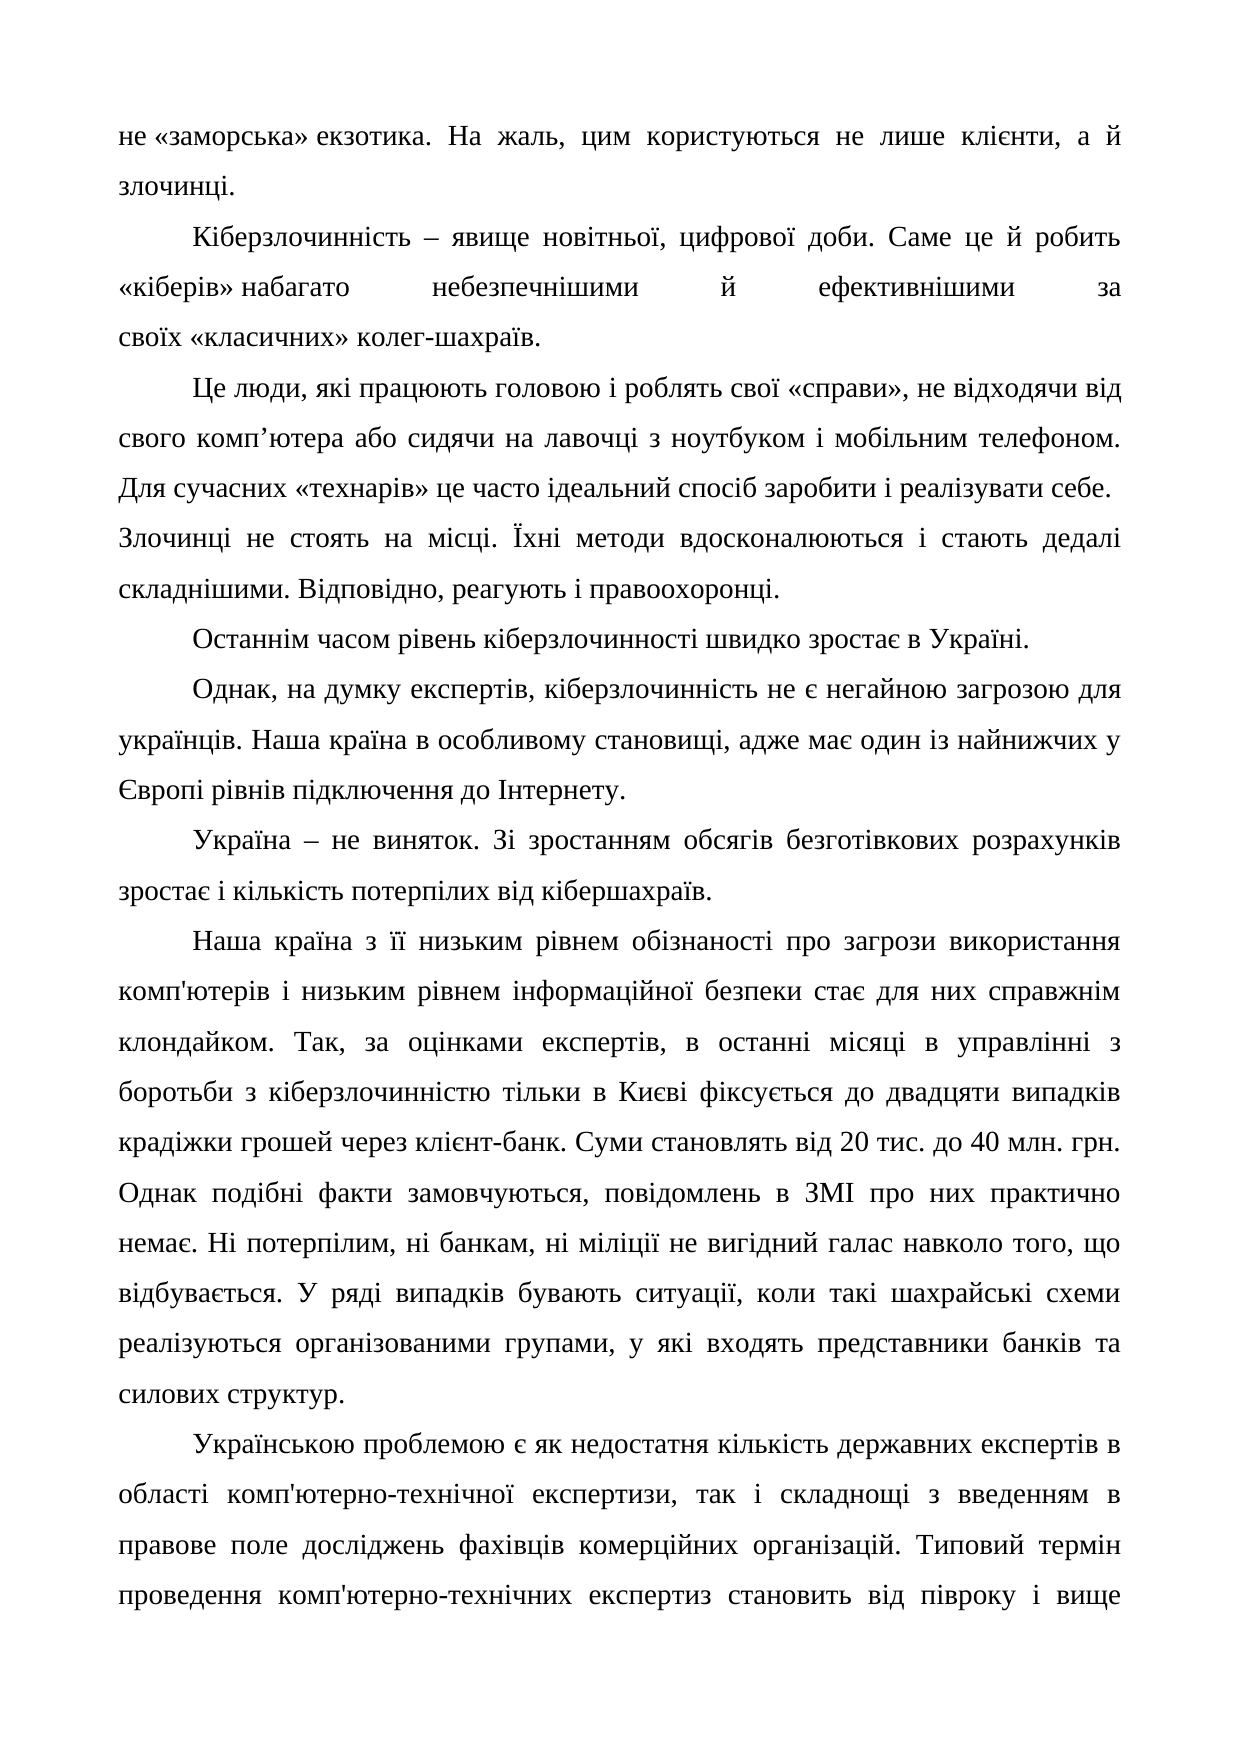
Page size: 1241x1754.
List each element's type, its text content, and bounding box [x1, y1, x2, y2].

text Наша країна з її низьким рівнем обізнаності про загрози використання комп'ютерів і низьким рівнем інформаційної безпеки стає для них справжнім клондайком. Так, за оцінками експертів, в останні місяці в управлінні з боротьби з кіберзлочинністю тільки в Києві фіксується до двадцяти випадків крадіжки грошей через клієнт-банк. Суми становлять від 20 тис. до 40 млн. грн. Однак подібні факти замовчуються, повідомлень в ЗМІ про них практично немає. Ні потерпілим, ні банкам, ні міліції не вигідний галас навколо того, що відбувається. У ряді випадків бувають ситуації, коли такі шахрайські схеми реалізуються організованими групами, у які входять представники банків та силових структур. [118, 923, 1122, 1409]
text Кіберзлочинність – явище новітньої, цифрової доби. Саме це й робить «кіберів» набагато небезпечнішими й ефективнішими за своїх «класичних» колег-шахраїв. [118, 219, 1122, 353]
text Це люди, які працюють головою і роблять свої «справи», не відходячи від свого комп’ютера або сидячи на лавочці з ноутбуком і мобільним телефоном. Для сучасних «технарів» це часто ідеальний спосіб заробити і реалізувати себе. Злочинці не стоять на місці. Їхні методи вдосконалюються і стають дедалі складнішими. Відповідно, реагують і правоохоронці. [118, 370, 1122, 604]
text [118, 118, 1122, 202]
text Останнім часом рівень кіберзлочинності швидко зростає в Україні. [118, 621, 1122, 655]
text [118, 1426, 1122, 1611]
text Україна – не виняток. Зі зростанням обсягів безготівкових розрахунків зростає і кількість потерпілих від кібершахраїв. [118, 822, 1122, 906]
text Однак, на думку експертів, кіберзлочинність не є негайною загрозою для українців. Наша країна в особливому становищі, адже має один із найнижчих у Європі рівнів підключення до Інтернету. [118, 672, 1122, 806]
